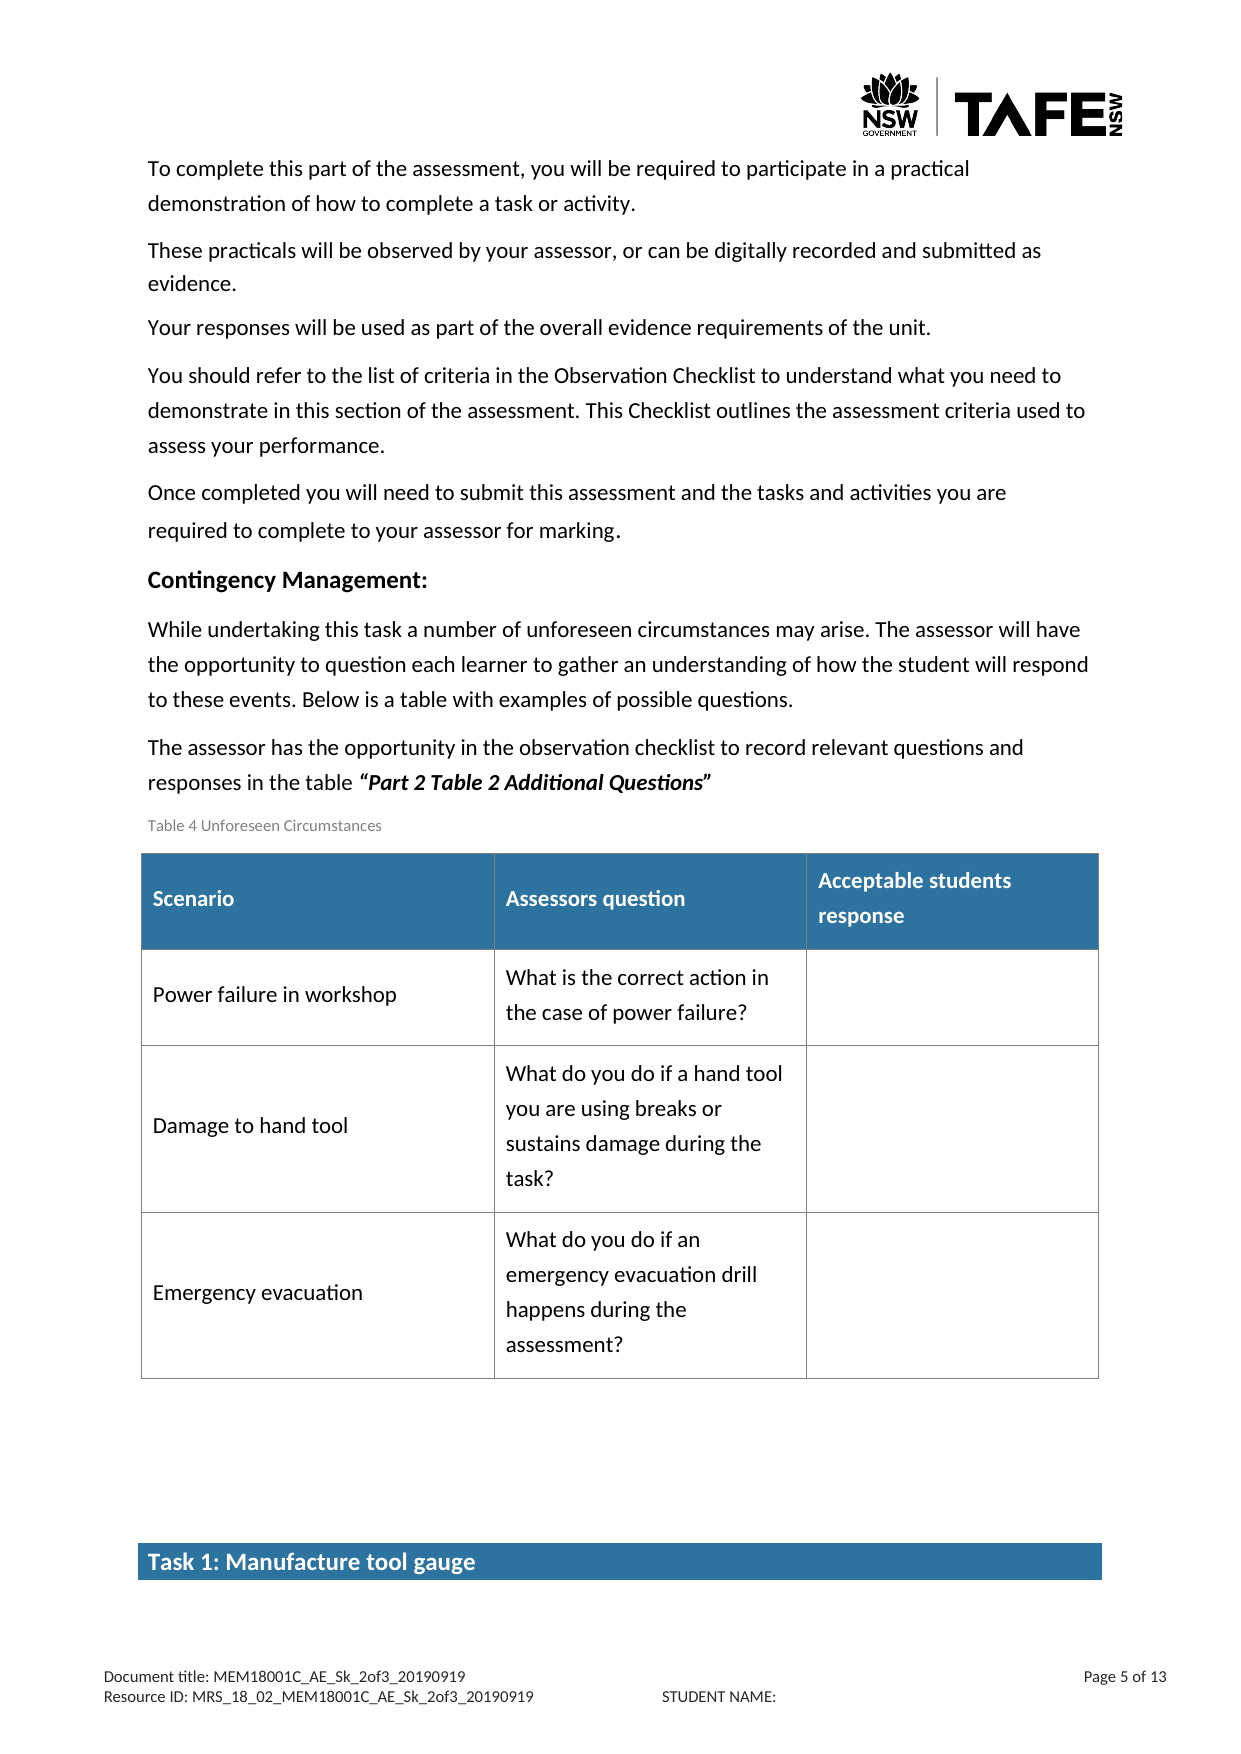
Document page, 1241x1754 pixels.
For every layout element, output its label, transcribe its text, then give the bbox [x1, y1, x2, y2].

picture [861, 71, 1123, 137]
table_cell [807, 1213, 1098, 1378]
text The assessor has the opportunity in the observation checklist to record relevant questions and responses in the table “Part 2 Table 2 Additional Questions” [148, 733, 1092, 796]
text These practicals will be observed by your assessor, or can be digitally recorded and submitted as evidence. [148, 237, 1092, 297]
table_cell [807, 1046, 1098, 1212]
text While undertaking this task a number of unforeseen circumstances may arise. The assessor will have the opportunity to question each learner to gather an understanding of how the student will respond to these events. Below is a table with examples of possible questions. [148, 615, 1092, 713]
table_cell Emergency evacuation [142, 1213, 494, 1378]
table_cell What do you do if a hand tool you are using breaks or sustains damage during the task? [495, 1046, 806, 1212]
table_cell What do you do if an emergency evacuation drill happens during the assessment? [495, 1213, 806, 1378]
text You should refer to the list of criteria in the Observation Checklist to understand what you need to demonstrate in this section of the assessment. This Checklist outlines the assessment criteria used to assess your performance. [148, 361, 1092, 459]
table_cell Damage to hand tool [142, 1046, 494, 1212]
text Your responses will be used as part of the overall evidence requirements of the unit. [148, 313, 1092, 341]
text Contingency Management: [148, 565, 1092, 595]
text To complete this part of the assessment, you will be required to participate in a practical demonstration of how to complete a task or activity. [148, 154, 1092, 217]
text Once completed you will need to submit this assessment and the tasks and activities you are required to complete to your assessor for marking. [148, 478, 1092, 544]
table_cell What is the correct action in the case of power failure? [495, 950, 806, 1045]
table_cell [807, 950, 1098, 1045]
table_header Acceptable students response [807, 854, 1098, 949]
table_cell Power failure in workshop [142, 950, 494, 1045]
table_header Assessors question [495, 854, 806, 949]
table_header Scenario [142, 854, 494, 949]
text Table 4 Unforeseen Circumstances [148, 815, 1092, 836]
text Task 1: Manufacture tool gauge [139, 1544, 1101, 1579]
